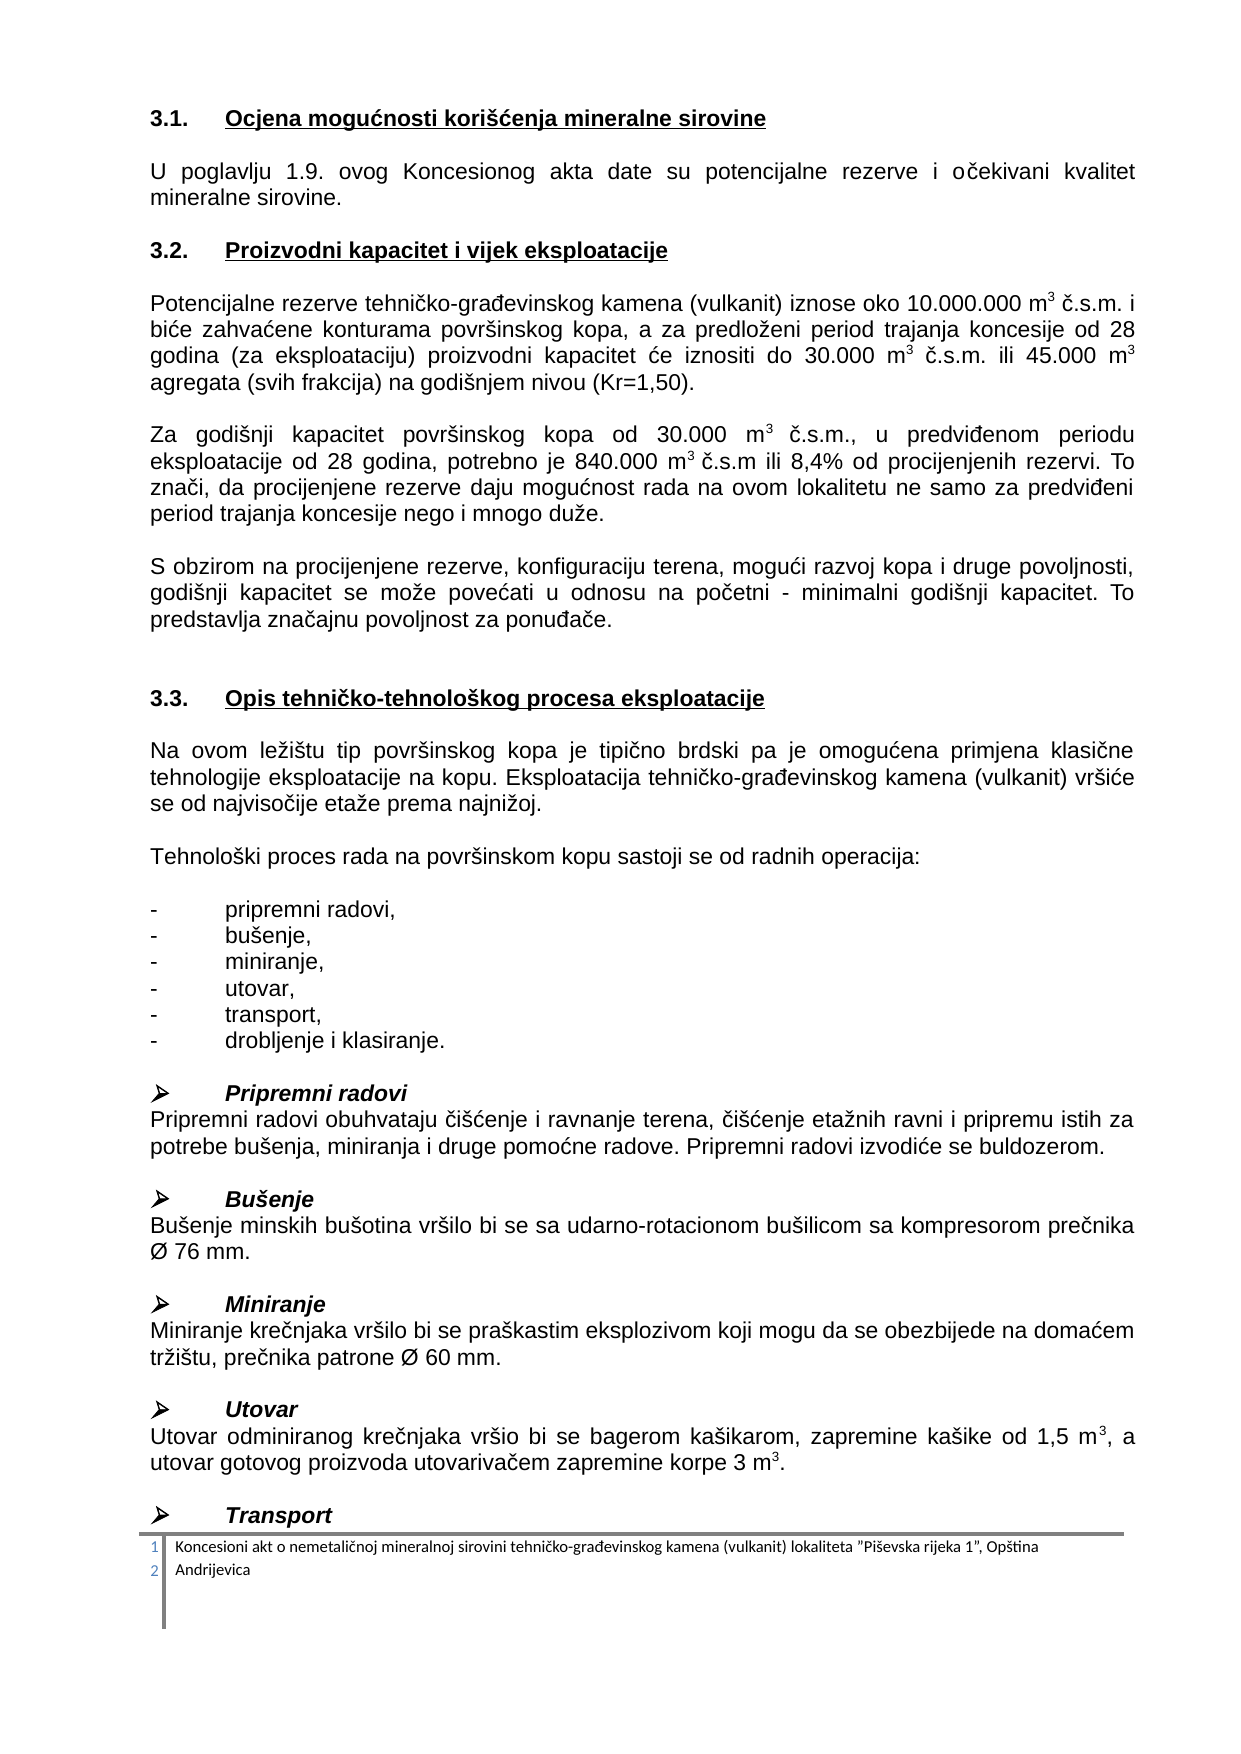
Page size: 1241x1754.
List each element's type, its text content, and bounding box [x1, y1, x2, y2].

list transport, [150, 1001, 1135, 1027]
text Bušenje minskih bušotina vršilo bi se sa udarno-rotacionom bušilicom sa kompresorom prečnika Ø 76 mm. [150, 1212, 1135, 1264]
list drobljenje i klasiranje. [150, 1027, 1135, 1054]
list bušenje, [150, 922, 1135, 948]
text Potencijalne rezerve tehničko-građevinskog kamena (vulkanit) iznose oko 10.000.000 m3 č.s.m. i biće zahvaćene konturama površinskog kopa, a za predloženi period trajanja koncesije od 28 godina (za eksploataciju) proizvodni kapacitet će iznositi do 30.000 m3 č.s.m. ili 45.000 m3 agregata (svih frakcija) na godišnjem nivou (Kr=1,50). [150, 289, 1135, 395]
list pripremni radovi, [150, 896, 1135, 922]
subtitle Proizvodni kapacitet i vijek eksploatacije [150, 237, 1135, 263]
text Miniranje krečnjaka vršilo bi se praškastim eksplozivom koji mogu da se obezbijede na domaćem tržištu, prečnika patrone Ø 60 mm. [150, 1317, 1135, 1370]
text U poglavlju 1.9. ovog Koncesionog akta date su potencijalne rezerve i očekivani kvalitet mineralne sirovine. [150, 158, 1135, 210]
list Bušenje [150, 1186, 1135, 1212]
list Pripremni radovi [150, 1080, 1135, 1106]
text Utovar odminiranog krečnjaka vršio bi se bagerom kašikarom, zapremine kašike od 1,5 m3, a utovar gotovog proizvoda utovarivačem zapremine korpe 3 m3. [150, 1423, 1135, 1475]
list Miniranje [150, 1291, 1135, 1317]
list Transport [150, 1502, 1135, 1528]
text Tehnološki proces rada na površinskom kopu sastoji se od radnih operacija: [150, 843, 1135, 869]
text S obzirom na procijenjene rezerve, konfiguraciju terena, mogući razvoj kopa i druge povoljnosti, godišnji kapacitet se može povećati u odnosu na početni - minimalni godišnji kapacitet. To predstavlja značajnu povoljnost za ponuđače. [150, 553, 1135, 632]
list miniranje, [150, 948, 1135, 975]
text Na ovom ležištu tip površinskog kopa je tipično brdski pa je omogućena primjena klasične tehnologije eksploatacije na kopu. Eksploatacija tehničko-građevinskog kamena (vulkanit) vršiće se od najvisočije etaže prema najnižoj. [150, 737, 1135, 817]
list utovar, [150, 975, 1135, 1001]
subtitle Ocjena mogućnosti korišćenja mineralne sirovine [150, 105, 1135, 131]
list Utovar [150, 1396, 1135, 1423]
subtitle Opis tehničko-tehnološkog procesa eksploatacije [150, 685, 1135, 711]
text Za godišnji kapacitet površinskog kopa od 30.000 m3 č.s.m., u predviđenom periodu eksploatacije od 28 godina, potrebno je 840.000 m3 č.s.m ili 8,4% od procijenjenih rezervi. To znači, da procijenjene rezerve daju mogućnost rada na ovom lokalitetu ne samo za predviđeni period trajanja koncesije nego i mnogo duže. [150, 421, 1135, 527]
text Pripremni radovi obuhvataju čišćenje i ravnanje terena, čišćenje etažnih ravni i pripremu istih za potrebe bušenja, miniranja i druge pomoćne radove. Pripremni radovi izvodiće se buldozerom. [150, 1106, 1135, 1159]
